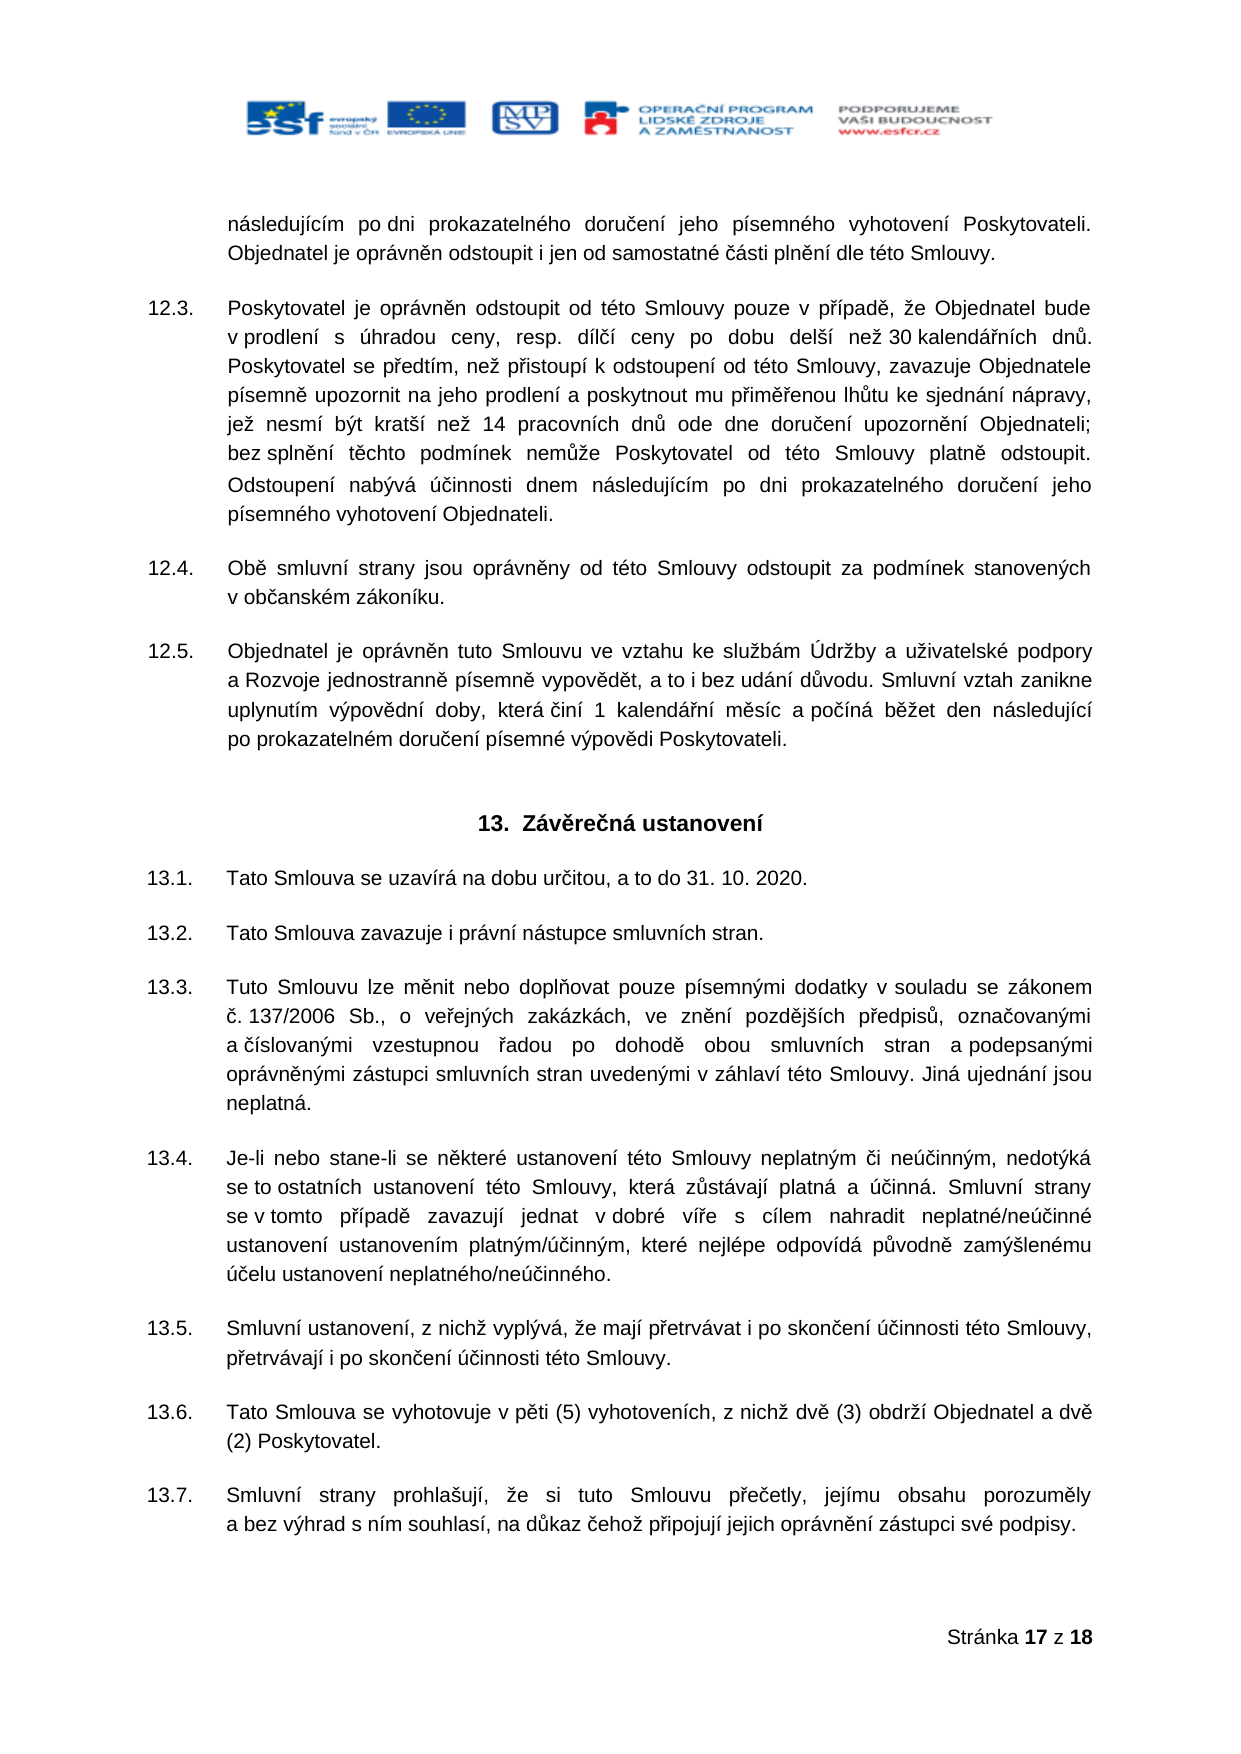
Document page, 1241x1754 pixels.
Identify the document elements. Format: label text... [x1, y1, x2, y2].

list Obě smluvní strany jsou oprávněny od této Smlouvy odstoupit za podmínek stanovených v občanském zákoníku. [148, 551, 1092, 609]
list Závěrečná ustanovení [148, 807, 1092, 836]
list Tato Smlouva se uzavírá na dobu určitou, a to do 31. 10. 2020. [147, 861, 1092, 890]
list Smluvní ustanovení, z nichž vyplývá, že mají přetrvávat i po skončení účinnosti této Smlouvy, přetrvávají i po skončení účinnosti této Smlouvy. [147, 1311, 1092, 1369]
list Tato Smlouva se vyhotovuje v pěti (5) vyhotoveních, z nichž dvě (3) obdrží Objednatel a dvě (2) Poskytovatel. [147, 1394, 1092, 1453]
list Je-li nebo stane-li se některé ustanovení této Smlouvy neplatným či neúčinným, nedotýká se to ostatních ustanovení této Smlouvy, která zůstávají platná a účinná. Smluvní strany se v tomto případě zavazují jednat v dobré víře s cílem nahradit neplatné/neúčinné ustanovení ustanovením platným/účinným, které nejlépe odpovídá původně zamýšlenému účelu ustanovení neplatného/neúčinného. [147, 1140, 1092, 1286]
list Tuto Smlouvu lze měnit nebo doplňovat pouze písemnými dodatky v souladu se zákonem č. 137/2006 Sb., o veřejných zakázkách, ve znění pozdějších předpisů, označovanými a číslovanými vzestupnou řadou po dohodě obou smluvních stran a podepsanými oprávněnými zástupci smluvních stran uvedenými v záhlaví této Smlouvy. Jiná ujednání jsou neplatná. [147, 969, 1092, 1115]
list Tato Smlouva zavazuje i právní nástupce smluvních stran. [147, 915, 1092, 944]
list Poskytovatel je oprávněn odstoupit od této Smlouvy pouze v případě, že Objednatel bude v prodlení s úhradou ceny, resp. dílčí ceny po dobu delší než 30 kalendářních dnů. Poskytovatel se předtím, než přistoupí k odstoupení od této Smlouvy, zavazuje Objednatele písemně upozornit na jeho prodlení a poskytnout mu přiměřenou lhůtu ke sjednání nápravy, jež nesmí být kratší než 14 pracovních dnů ode dne doručení upozornění Objednateli; bez splnění těchto podmínek nemůže Poskytovatel od této Smlouvy platně odstoupit. Odstoupení nabývá účinnosti dnem následujícím po dni prokazatelného doručení jeho písemného vyhotovení Objednateli. [148, 290, 1092, 526]
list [148, 207, 1092, 265]
list Objednatel je oprávněn tuto Smlouvu ve vztahu ke službám Údržby a uživatelské podpory a Rozvoje jednostranně písemně vypovědět, a to i bez udání důvodu. Smluvní vztah zanikne uplynutím výpovědní doby, která činí 1 kalendářní měsíc a počíná běžet den následující po prokazatelném doručení písemné výpovědi Poskytovateli. [148, 634, 1092, 751]
list Smluvní strany prohlašují, že si tuto Smlouvu přečetly, jejímu obsahu porozuměly a bez výhrad s ním souhlasí, na důkaz čehož připojují jejich oprávnění zástupci své podpisy. [147, 1478, 1092, 1536]
